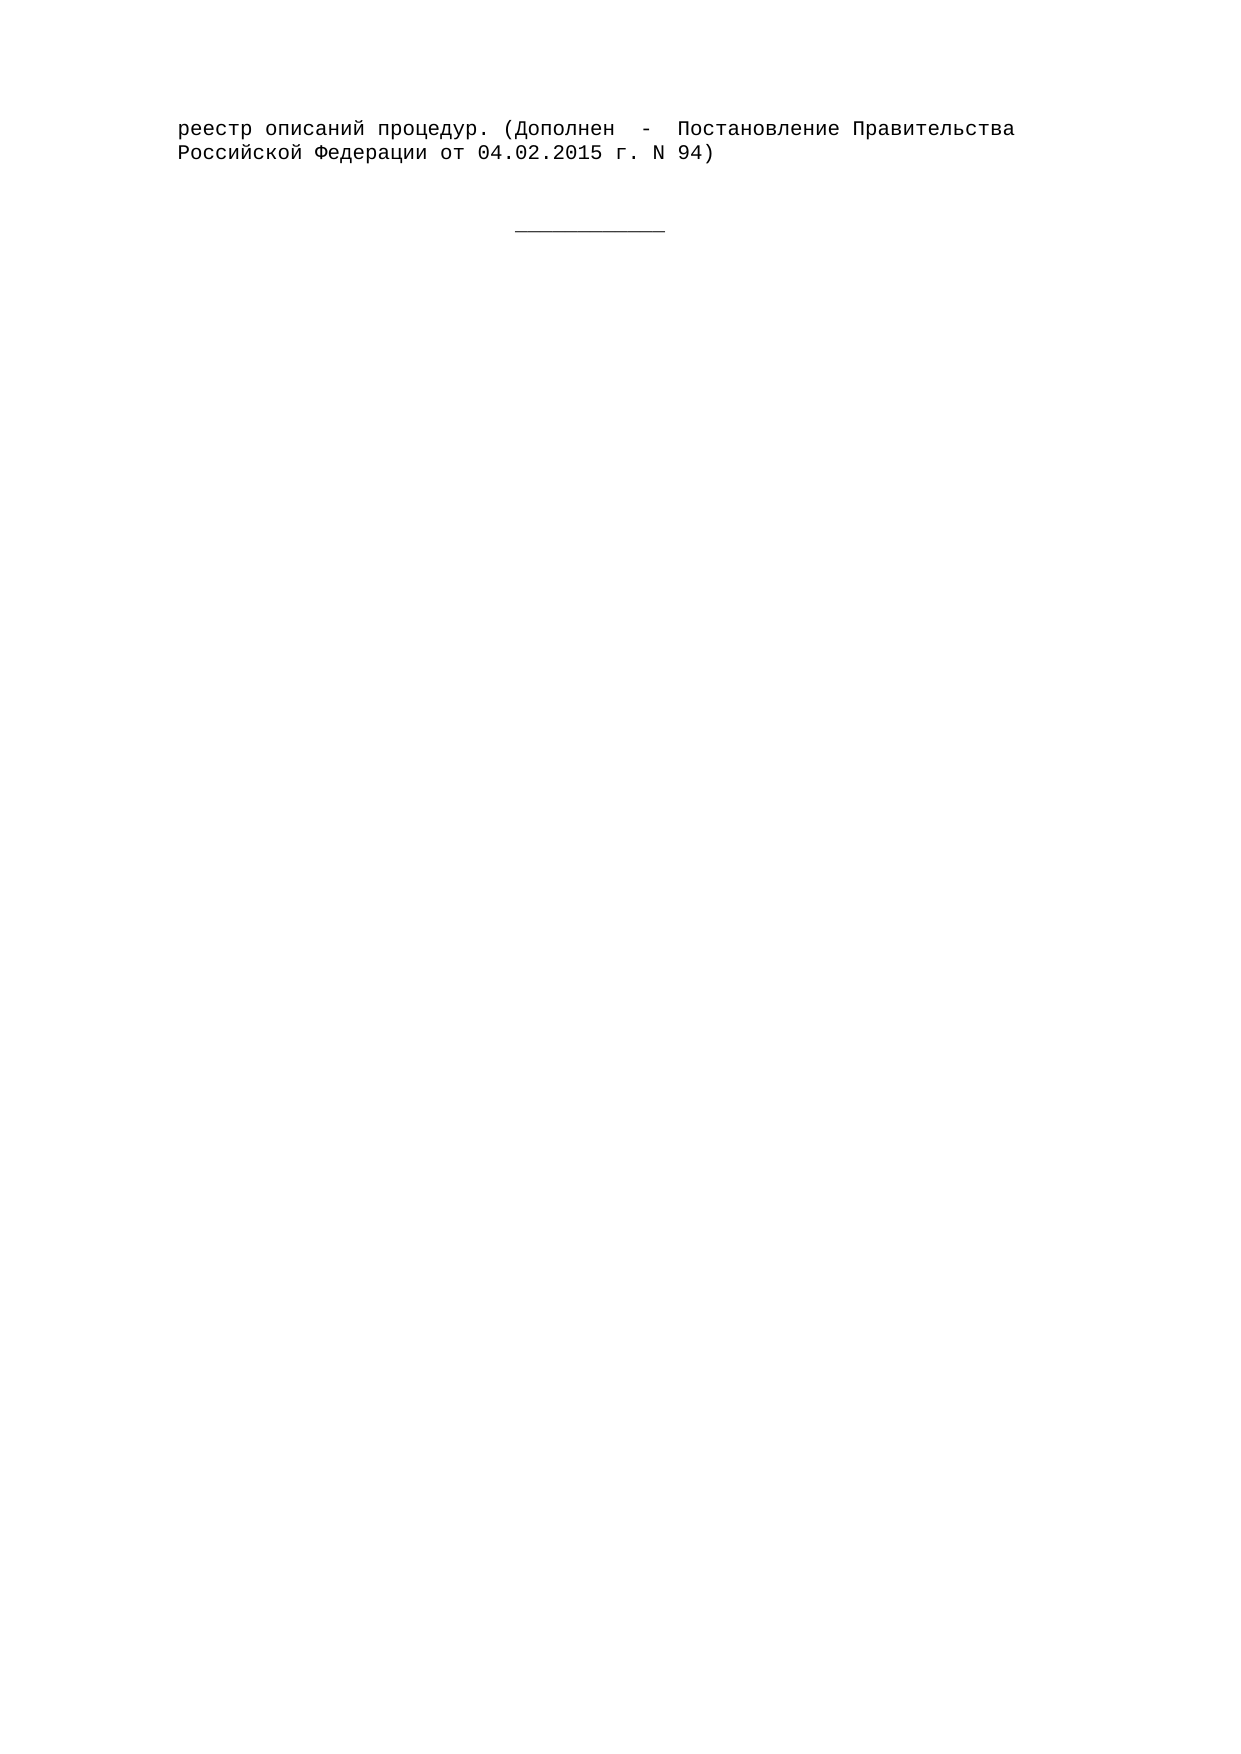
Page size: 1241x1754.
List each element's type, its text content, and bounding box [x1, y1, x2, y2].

text ____________ [177, 213, 1152, 236]
text Российской Федерации от 04.02.2015 г. N 94) [177, 142, 1152, 165]
text реестр описаний процедур. (Дополнен - Постановление Правительства [177, 118, 1152, 142]
